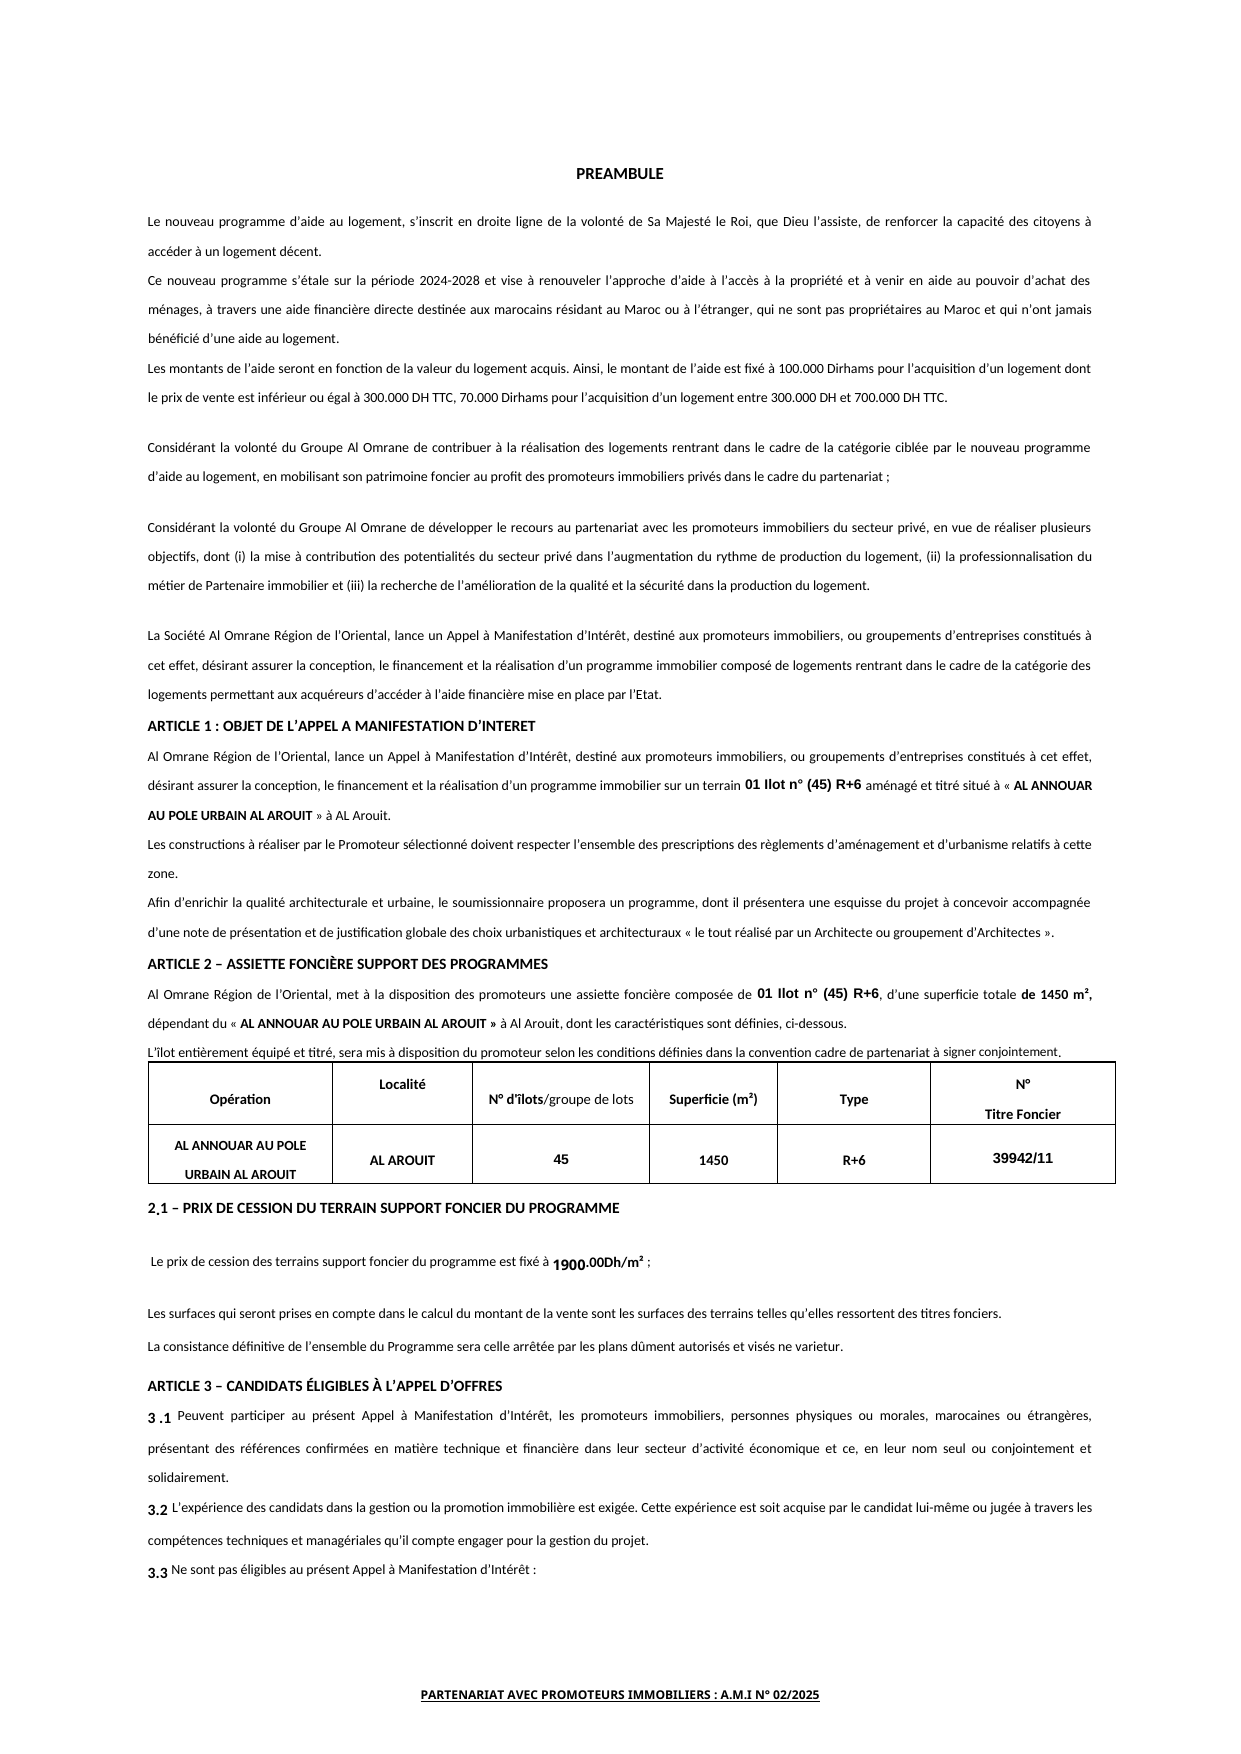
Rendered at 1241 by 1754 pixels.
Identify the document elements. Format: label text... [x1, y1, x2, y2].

table_cell 1450 [650, 1125, 777, 1183]
text 3.3 Ne sont pas éligibles au présent Appel à Manifestation d’Intérêt : [147, 1549, 1093, 1582]
text Le prix de cession des terrains support foncier du programme est fixé à 1900.00Dh/m² ; [147, 1241, 1093, 1274]
table_header Opération [149, 1063, 332, 1123]
table_header N° d'îlots/groupe de lots [473, 1063, 649, 1123]
table_cell AL ANNOUAR AU POLE URBAIN AL AROUIT [149, 1125, 332, 1183]
text ARTICLE 1 : OBJET DE L’APPEL A MANIFESTATION D’INTERET [147, 703, 1093, 736]
table_header Superficie (m²) [650, 1063, 777, 1123]
text Le nouveau programme d’aide au logement, s’inscrit en droite ligne de la volonté de Sa Majesté le Roi, que Dieu l’assiste, de renforcer la capacité des citoyens à accéder à un logement décent. [147, 201, 1093, 259]
text 3.2 L’expérience des candidats dans la gestion ou la promotion immobilière est exigée. Cette expérience est soit acquise par le candidat lui-même ou jugée à travers les compétences techniques et managériales qu’il compte engager pour la gestion du projet. [147, 1486, 1093, 1549]
text Les constructions à réaliser par le Promoteur sélectionné doivent respecter l’ensemble des prescriptions des règlements d’aménagement et d’urbanisme relatifs à cette zone. [147, 823, 1093, 882]
text Considérant la volonté du Groupe Al Omrane de développer le recours au partenariat avec les promoteurs immobiliers du secteur privé, en vue de réaliser plusieurs objectifs, dont (i) la mise à contribution des potentialités du secteur privé dans l’augmentation du rythme de production du logement, (ii) la professionnalisation du métier de Partenaire immobilier et (iii) la recherche de l’amélioration de la qualité et la sécurité dans la production du logement. [147, 506, 1093, 594]
text L’îlot entièrement équipé et titré, sera mis à disposition du promoteur selon les conditions définies dans la convention cadre de partenariat à signer conjointement. [147, 1032, 1093, 1061]
table_cell 45 [473, 1125, 649, 1183]
table_cell AL AROUIT [333, 1125, 472, 1183]
text 3 .1 Peuvent participer au présent Appel à Manifestation d’Intérêt, les promoteurs immobiliers, personnes physiques ou morales, marocaines ou étrangères, présentant des références confirmées en matière technique et financière dans leur secteur d’activité économique et ce, en leur nom seul ou conjointement et solidairement. [147, 1395, 1093, 1486]
text Les surfaces qui seront prises en compte dans le calcul du montant de la vente sont les surfaces des terrains telles qu’elles ressortent des titres fonciers. [147, 1292, 1093, 1321]
table_cell R+6 [778, 1125, 930, 1183]
table_cell 39942/11 [931, 1125, 1115, 1183]
text Les montants de l’aide seront en fonction de la valeur du logement acquis. Ainsi, le montant de l’aide est fixé à 100.000 Dirhams pour l’acquisition d’un logement dont le prix de vente est inférieur ou égal à 300.000 DH TTC, 70.000 Dirhams pour l’acquisition d’un logement entre 300.000 DH et 700.000 DH TTC. [147, 347, 1093, 406]
table_header N° Titre Foncier [931, 1063, 1115, 1123]
text 2.1 – PRIX DE CESSION DU TERRAIN SUPPORT FONCIER DU PROGRAMME [148, 1184, 1093, 1220]
text ARTICLE 2 – ASSIETTE FONCIÈRE SUPPORT DES PROGRAMMES [147, 941, 1093, 973]
table_header Type [778, 1063, 930, 1123]
text Al Omrane Région de l’Oriental, lance un Appel à Manifestation d’Intérêt, destiné aux promoteurs immobiliers, ou groupements d’entreprises constitués à cet effet, désirant assurer la conception, le financement et la réalisation d’un programme immobilier sur un terrain 01 Ilot n° (45) R+6 aménagé et titré situé à « AL ANNOUAR AU POLE URBAIN AL AROUIT » à AL Arouit. [147, 736, 1093, 823]
text Ce nouveau programme s’étale sur la période 2024-2028 et vise à renouveler l’approche d’aide à l’accès à la propriété et à venir en aide au pouvoir d’achat des ménages, à travers une aide financière directe destinée aux marocains résidant au Maroc ou à l’étranger, qui ne sont pas propriétaires au Maroc et qui n’ont jamais bénéficié d’une aide au logement. [148, 259, 1093, 347]
text ARTICLE 3 – CANDIDATS ÉLIGIBLES À L’APPEL D’OFFRES [147, 1362, 1093, 1395]
text Considérant la volonté du Groupe Al Omrane de contribuer à la réalisation des logements rentrant dans le cadre de la catégorie ciblée par le nouveau programme d’aide au logement, en mobilisant son patrimoine foncier au profit des promoteurs immobiliers privés dans le cadre du partenariat ; [147, 427, 1093, 485]
text PREAMBULE [147, 148, 1093, 183]
text La Société Al Omrane Région de l’Oriental, lance un Appel à Manifestation d’Intérêt, destiné aux promoteurs immobiliers, ou groupements d’entreprises constitués à cet effet, désirant assurer la conception, le financement et la réalisation d’un programme immobilier composé de logements rentrant dans le cadre de la catégorie des logements permettant aux acquéreurs d’accéder à l’aide financière mise en place par l’Etat. [147, 615, 1093, 703]
table_header Localité [333, 1063, 472, 1123]
text La consistance définitive de l’ensemble du Programme sera celle arrêtée par les plans dûment autorisés et visés ne varietur. [147, 1326, 1093, 1355]
text Afin d’enrichir la qualité architecturale et urbaine, le soumissionnaire proposera un programme, dont il présentera une esquisse du projet à concevoir accompagnée d’une note de présentation et de justification globale des choix urbanistiques et architecturaux « le tout réalisé par un Architecte ou groupement d’Architectes ». [147, 882, 1093, 941]
text Al Omrane Région de l’Oriental, met à la disposition des promoteurs une assiette foncière composée de 01 Ilot n° (45) R+6, d’une superficie totale de 1450 m², dépendant du « AL ANNOUAR AU POLE URBAIN AL AROUIT » à Al Arouit, dont les caractéristiques sont définies, ci-dessous. [147, 973, 1093, 1032]
